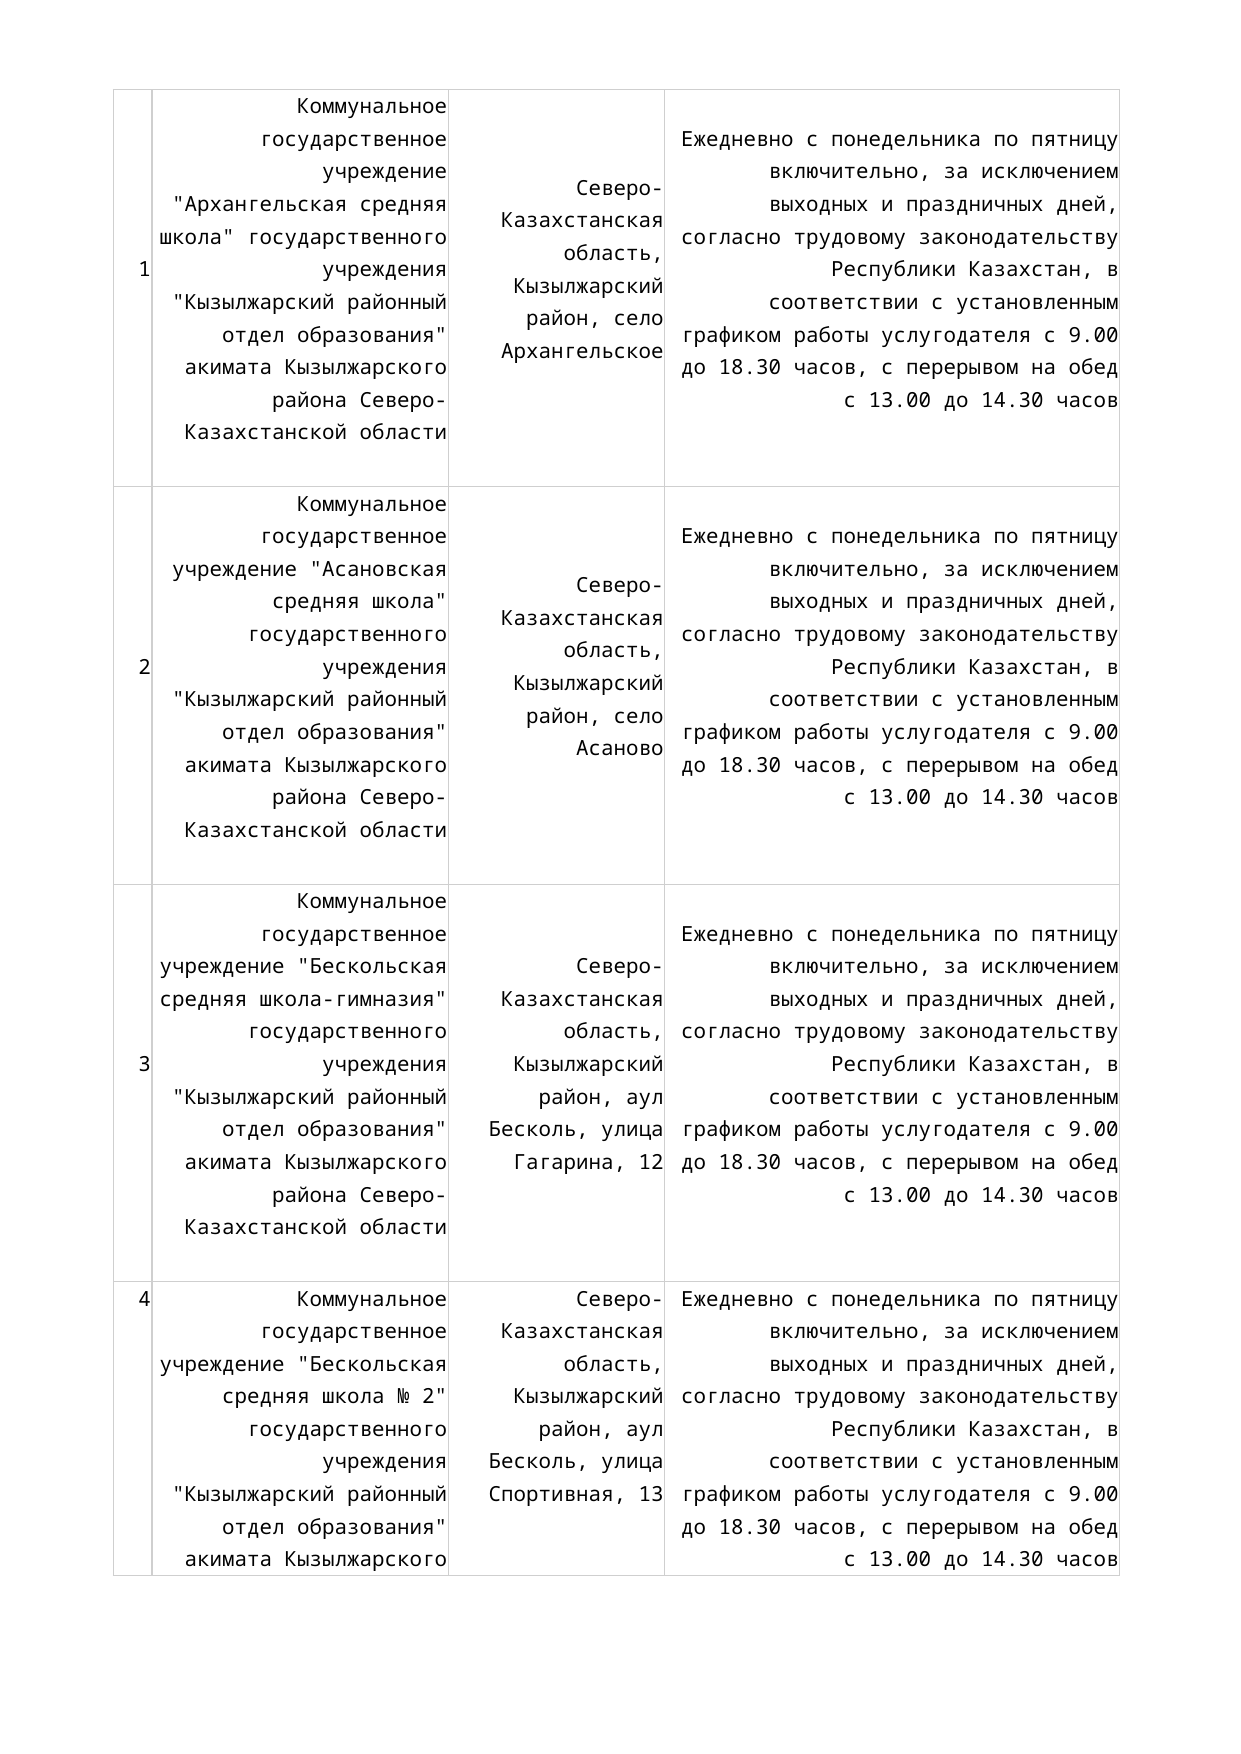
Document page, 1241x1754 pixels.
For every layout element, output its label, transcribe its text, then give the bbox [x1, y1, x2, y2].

table_cell Коммунальное государственное учреждение "Асановская средняя школа" государственного учреждения "Кызылжарский районный отдел образования" акимата Кызылжарского района Северо-Казахстанской области [153, 487, 448, 883]
table_cell 3 [114, 885, 151, 1281]
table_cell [665, 1282, 1119, 1574]
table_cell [665, 90, 1119, 486]
table_cell Коммунальное государственное учреждение "Архангельская средняя школа" государственного учреждения "Кызылжарский районный отдел образования" акимата Кызылжарского района Северо-Казахстанской области [153, 90, 448, 486]
table_cell Северо- Казахстанская область, Кызылжарский район, село Асаново [449, 487, 664, 883]
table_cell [153, 1282, 448, 1574]
table_cell 1 [114, 90, 151, 486]
table_cell 4 [114, 1282, 151, 1574]
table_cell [449, 1282, 664, 1574]
table_cell 2 [114, 487, 151, 883]
table_cell Северо-Казахстанская область, Кызылжарский район, село Архангельское [449, 90, 664, 486]
table_cell Северо-Казахстанская область, Кызылжарский район, аул Бесколь, улица Гагарина, 12 [449, 885, 664, 1281]
table_cell Коммунальное государственное учреждение "Бескольская средняя школа-гимназия" государственного учреждения "Кызылжарский районный отдел образования" акимата Кызылжарского района Северо-Казахстанской области [153, 885, 448, 1281]
